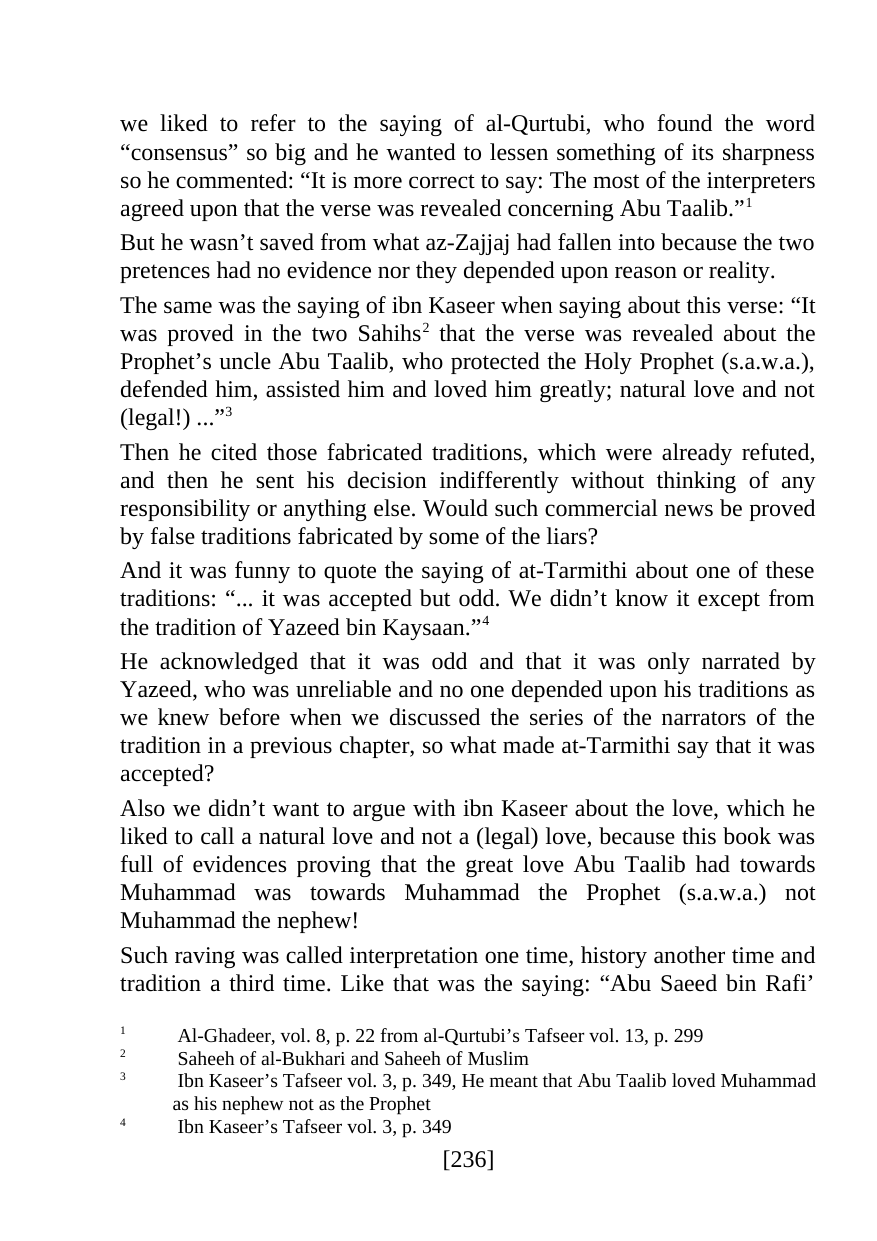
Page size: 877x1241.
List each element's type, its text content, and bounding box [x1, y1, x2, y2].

text But he wasn’t saved from what az-Zajjaj had fallen into because the two pretences had no evidence nor they depended upon reason or reality. [120, 228, 817, 284]
text The same was the saying of ibn Kaseer when saying about this verse: “It was proved in the two Sahihs that the verse was revealed about the Prophet’s uncle Abu Taalib, who protected the Holy Prophet (s.a.w.a.), defended him, assisted him and loved him greatly; natural love and not (legal!) ...” [120, 291, 817, 431]
text And it was funny to quote the saying of at-Tarmithi about one of these traditions: “... it was accepted but odd. We didn’t know it except from the tradition of Yazeed bin Kaysaan.” [120, 556, 817, 641]
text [120, 941, 817, 997]
text Also we didn’t want to argue with ibn Kaseer about the love, which he liked to call a natural love and not a (legal) love, because this book was full of evidences proving that the great love Abu Taalib had towards Muhammad was towards Muhammad the Prophet (s.a.w.a.) not Muhammad the nephew! [120, 794, 817, 934]
text He acknowledged that it was odd and that it was only narrated by Yazeed, who was unreliable and no one depended upon his traditions as we knew before when we discussed the series of the narrators of the tradition in a previous chapter, so what made at-Tarmithi say that it was accepted? [120, 647, 817, 787]
text Then he cited those fabricated traditions, which were already refuted, and then he sent his decision indifferently without thinking of any responsibility or anything else. Would such commercial news be proved by false traditions fabricated by some of the liars? [120, 437, 817, 550]
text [120, 109, 817, 222]
